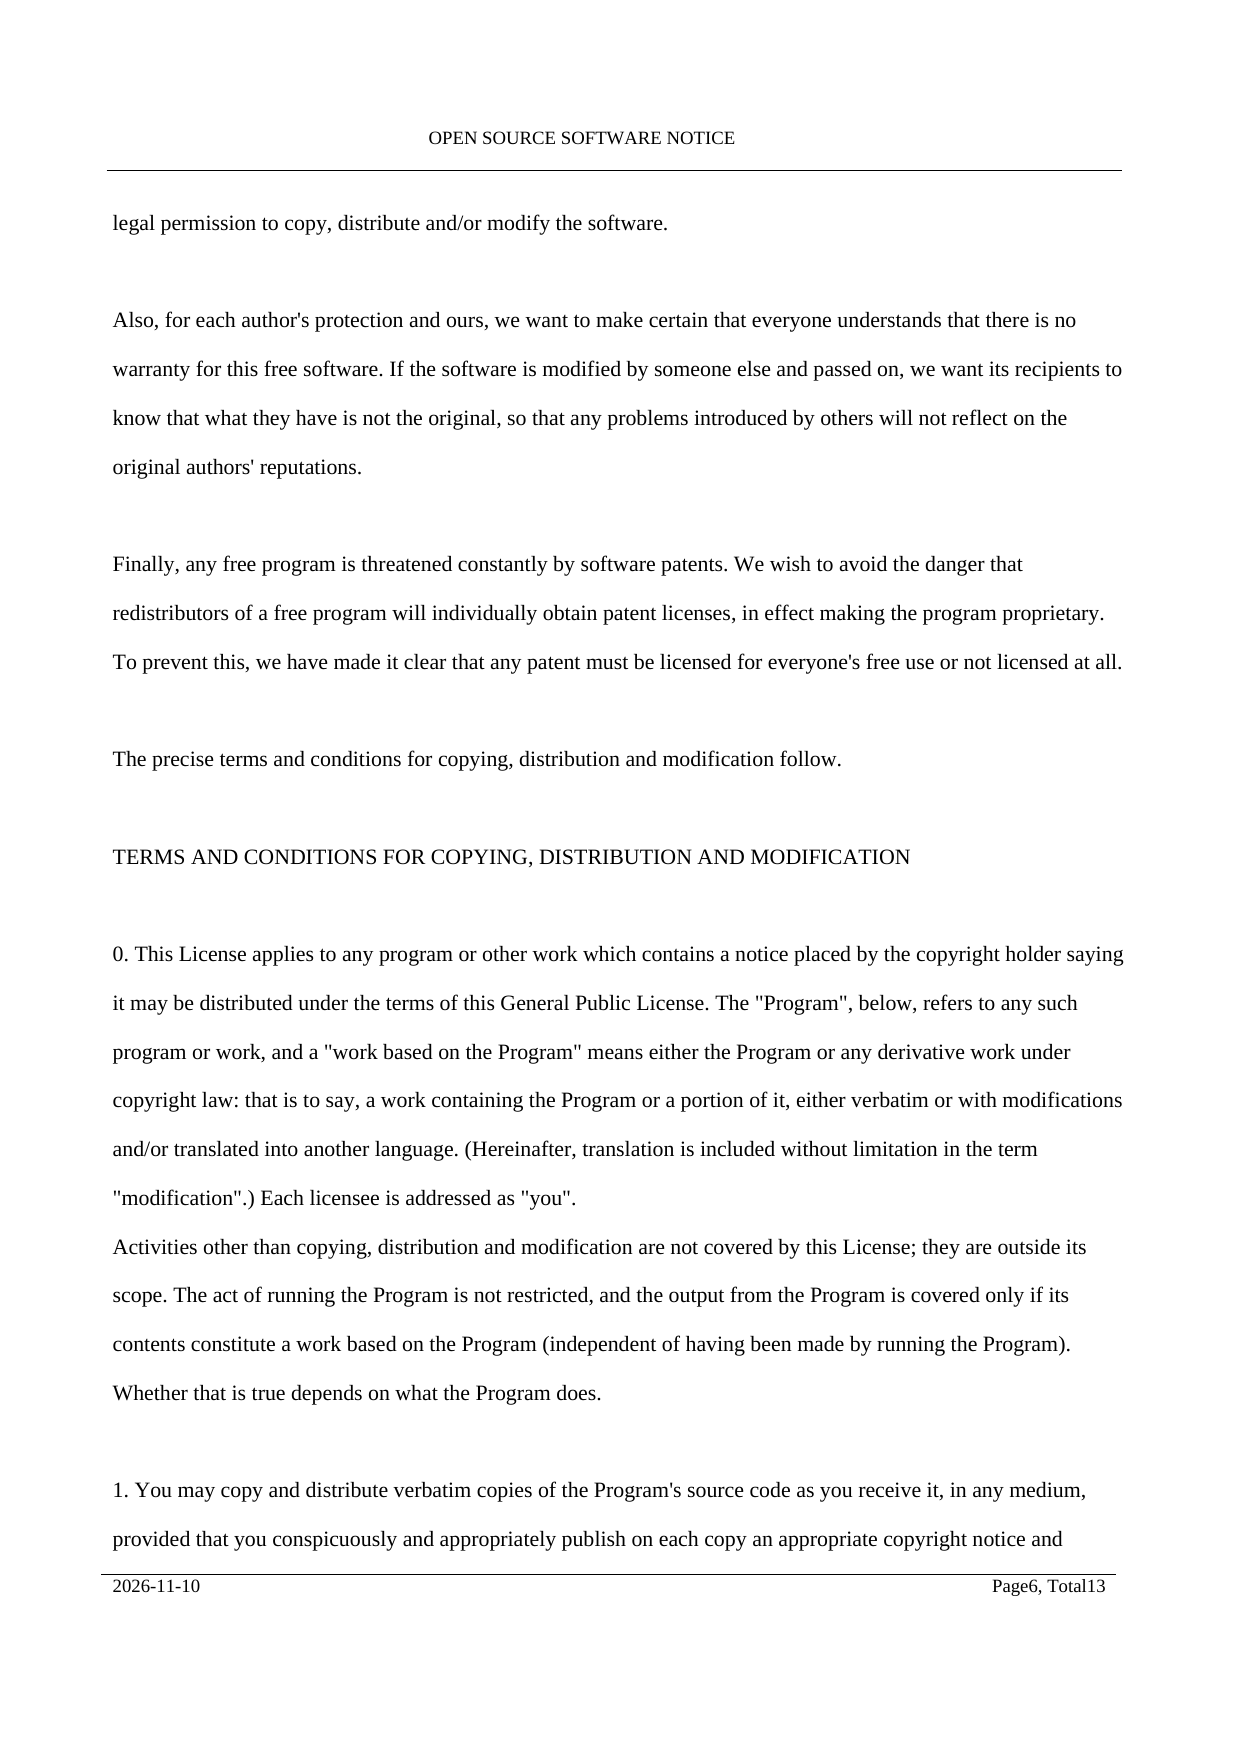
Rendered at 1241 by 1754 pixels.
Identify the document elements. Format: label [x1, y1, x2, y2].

text [112, 206, 1128, 1555]
